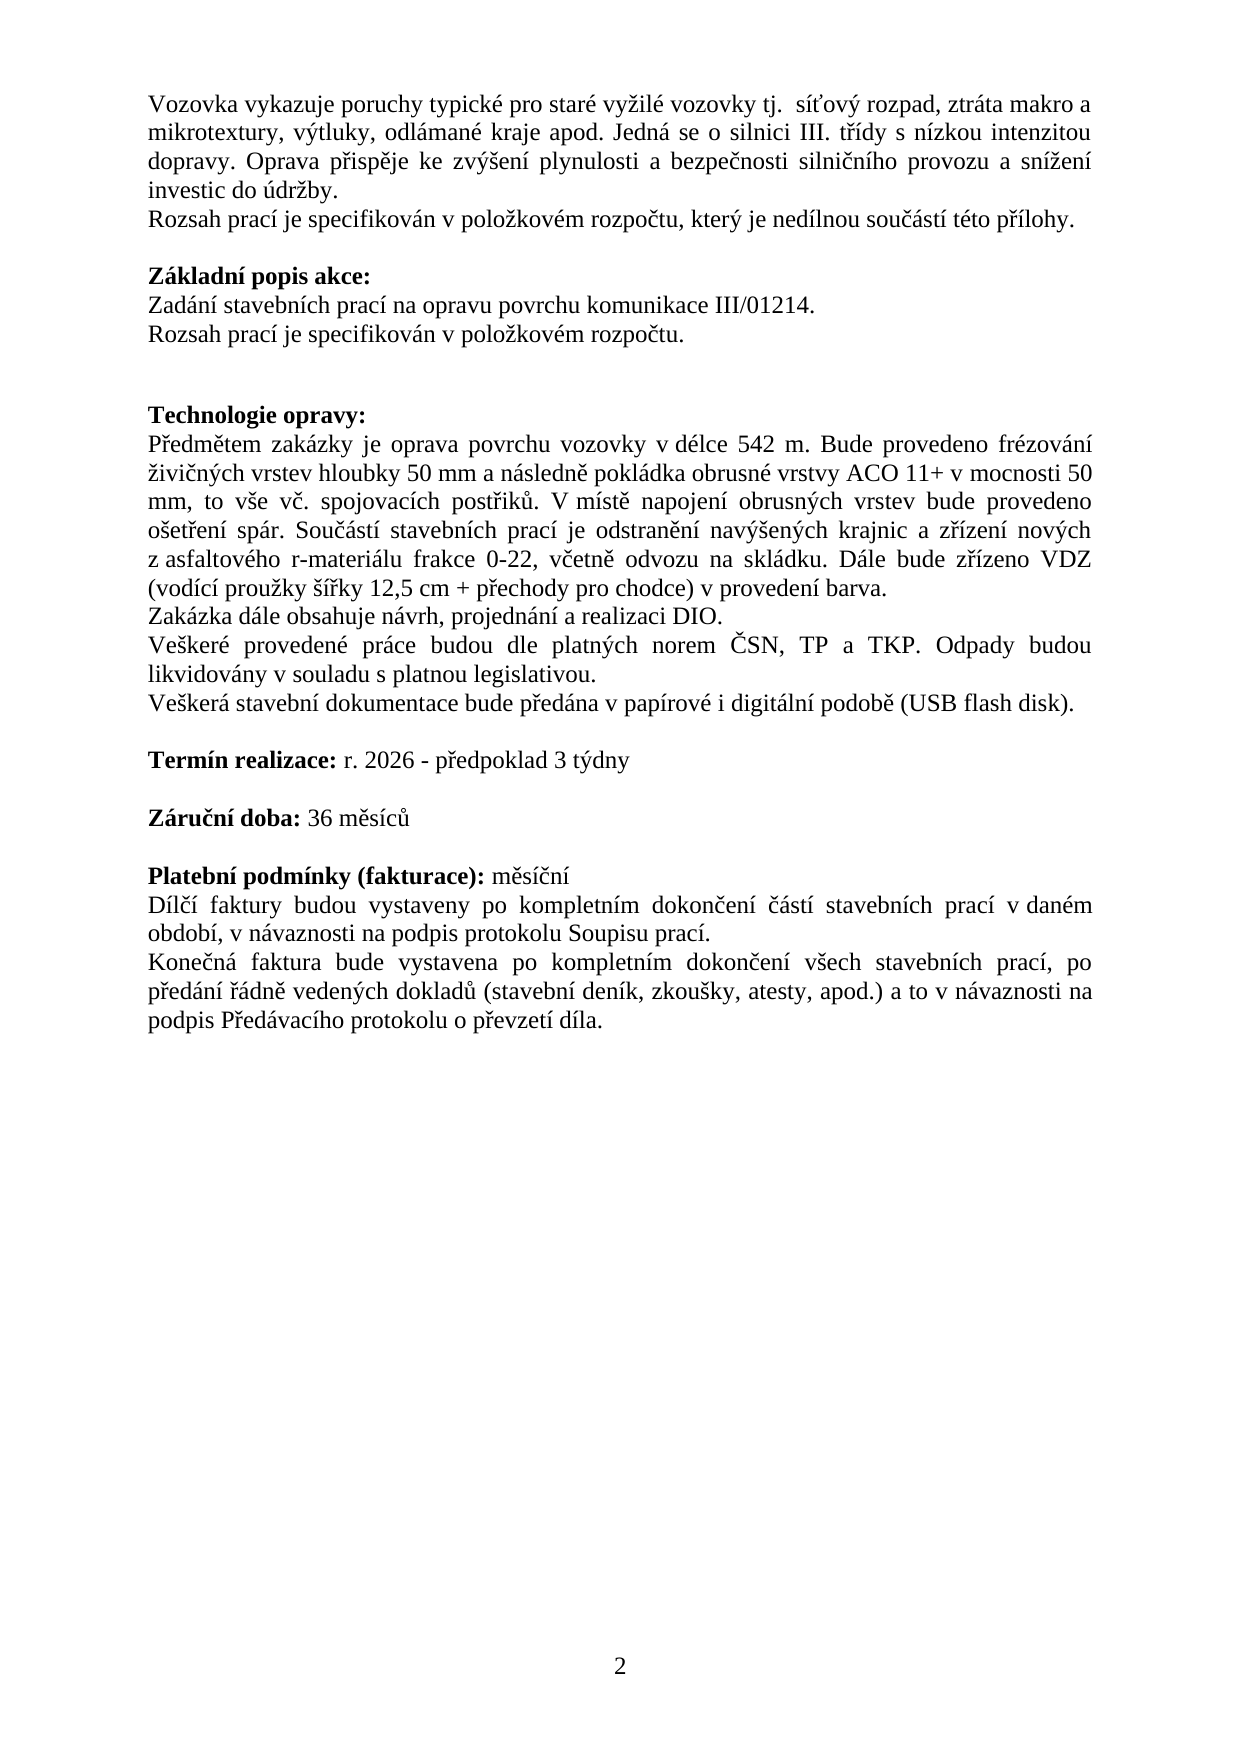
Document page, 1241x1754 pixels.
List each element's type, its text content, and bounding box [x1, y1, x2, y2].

text Základní popis akce: [148, 261, 1092, 290]
text Dílčí faktury budou vystaveny po kompletním dokončení částí stavebních prací v daném období, v návaznosti na podpis protokolu Soupisu prací. [148, 890, 1092, 947]
text Zakázka dále obsahuje návrh, projednání a realizaci DIO. [148, 601, 1092, 630]
text Veškerá stavební dokumentace bude předána v papírové i digitální podobě (USB flash disk). [148, 688, 1092, 716]
text Rozsah prací je specifikován v položkovém rozpočtu. [148, 319, 1092, 347]
text Předmětem zakázky je oprava povrchu vozovky v délce 542 m. Bude provedeno frézování živičných vrstev hloubky 50 mm a následně pokládka obrusné vrstvy ACO 11+ v mocnosti 50 mm, to vše vč. spojovacích postřiků. V místě napojení obrusných vrstev bude provedeno ošetření spár. Součástí stavebních prací je odstranění navýšených krajnic a zřízení nových z asfaltového r-materiálu frakce 0-22, včetně odvozu na skládku. Dále bude zřízeno VDZ (vodící proužky šířky 12,5 cm + přechody pro chodce) v provedení barva. [148, 429, 1092, 601]
text Vozovka vykazuje poruchy typické pro staré vyžilé vozovky tj. síťový rozpad, ztráta makro a mikrotextury, výtluky, odlámané kraje apod. Jedná se o silnici III. třídy s nízkou intenzitou dopravy. Oprava přispěje ke zvýšení plynulosti a bezpečnosti silničního provozu a snížení investic do údržby. [148, 89, 1092, 204]
text Platební podmínky (fakturace): měsíční [148, 861, 1092, 890]
text Veškeré provedené práce budou dle platných norem ČSN, TP a TKP. Odpady budou likvidovány v souladu s platnou legislativou. [148, 630, 1092, 688]
text Rozsah prací je specifikován v položkovém rozpočtu, který je nedílnou součástí této přílohy. [148, 204, 1092, 232]
text Záruční doba: 36 měsíců [148, 803, 1092, 832]
text Zadání stavebních prací na opravu povrchu komunikace III/01214. [148, 290, 1092, 319]
text Technologie opravy: [148, 400, 1092, 429]
text Termín realizace: r. 2026 - předpoklad 3 týdny [148, 745, 1092, 774]
text Konečná faktura bude vystavena po kompletním dokončení všech stavebních prací, po předání řádně vedených dokladů (stavební deník, zkoušky, atesty, apod.) a to v návaznosti na podpis Předávacího protokolu o převzetí díla. [148, 947, 1092, 1033]
